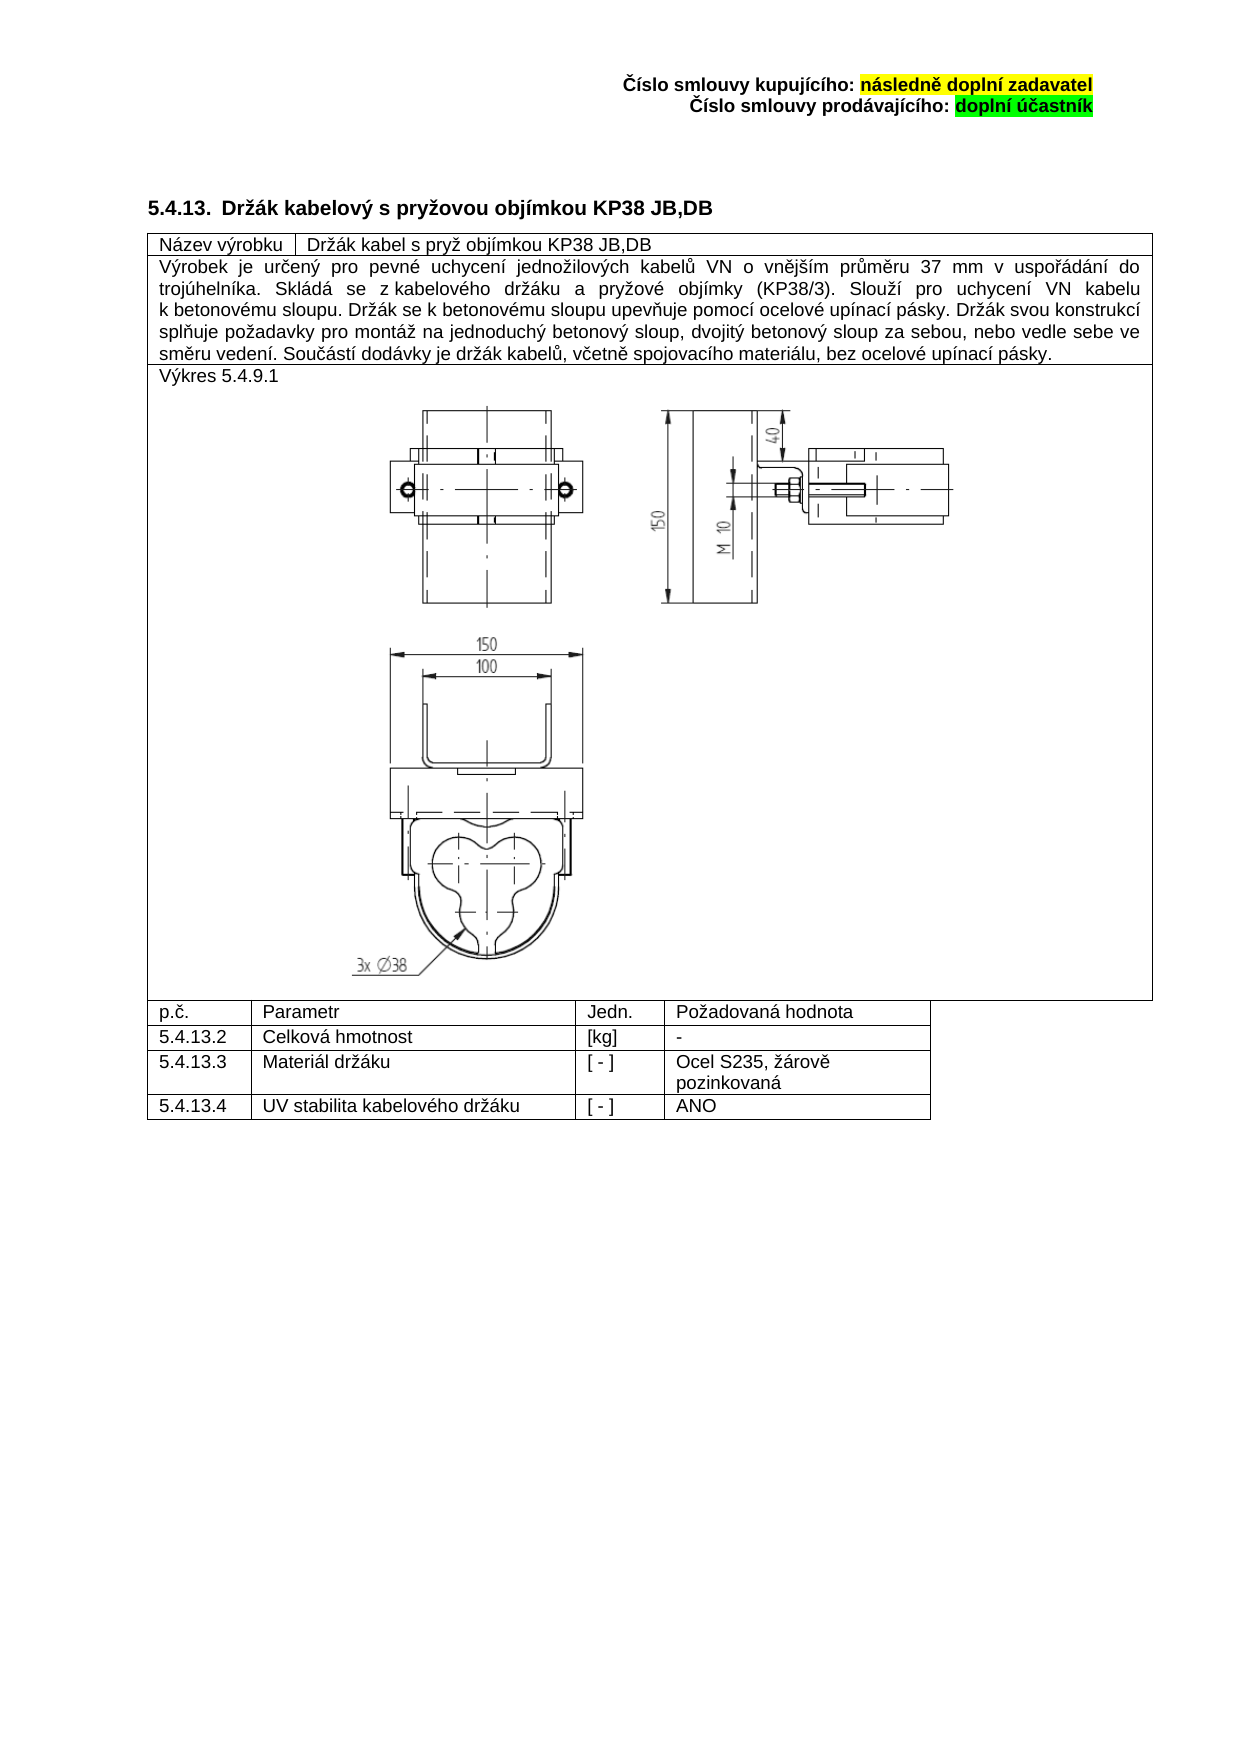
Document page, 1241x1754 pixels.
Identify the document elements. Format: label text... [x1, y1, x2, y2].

table_header Název výrobku [148, 234, 295, 255]
table_cell UV stabilita kabelového držáku [252, 1095, 575, 1119]
table_cell Výkres 5.4.9.1 [148, 365, 1152, 999]
table_cell Materiál držáku [252, 1051, 575, 1094]
table_cell ANO [665, 1095, 930, 1119]
table_cell [ - ] [576, 1051, 664, 1094]
list Držák kabelový s pryžovou objímkou KP38 JB,DB [148, 196, 1093, 220]
table_cell p.č. [148, 1001, 251, 1024]
table_cell Výrobek je určený pro pevné uchycení jednožilových kabelů VN o vnějším průměru 37 mm v uspořádání do trojúhelníka. Skládá se z kabelového držáku a pryžové objímky (KP38/3). Slouží pro uchycení VN kabelu k betonovému sloupu. Držák se k betonovému sloupu upevňuje pomocí ocelové upínací pásky. Držák svou konstrukcí splňuje požadavky pro montáž na jednoduchý betonový sloup, dvojitý betonový sloup za sebou, nebo vedle sebe ve směru vedení. Součástí dodávky je držák kabelů, včetně spojovacího materiálu, bez ocelové upínací pásky. [148, 256, 1152, 364]
table_cell Celková hmotnost [252, 1026, 575, 1049]
table_cell - [665, 1026, 930, 1049]
table_cell Ocel S235, žárově pozinkovaná [665, 1051, 930, 1094]
table_cell [ - ] [576, 1095, 664, 1119]
table_cell 5.4.13.3 [148, 1051, 251, 1094]
table_cell Jedn. [576, 1001, 664, 1024]
table_cell Parametr [252, 1001, 575, 1024]
table_cell 5.4.13.4 [148, 1095, 251, 1119]
table_cell 5.4.13.2 [148, 1026, 251, 1049]
table_cell Požadovaná hodnota [665, 1001, 930, 1024]
table_header Držák kabel s pryž objímkou KP38 JB,DB [296, 234, 1152, 255]
table_cell [kg] [576, 1026, 664, 1049]
